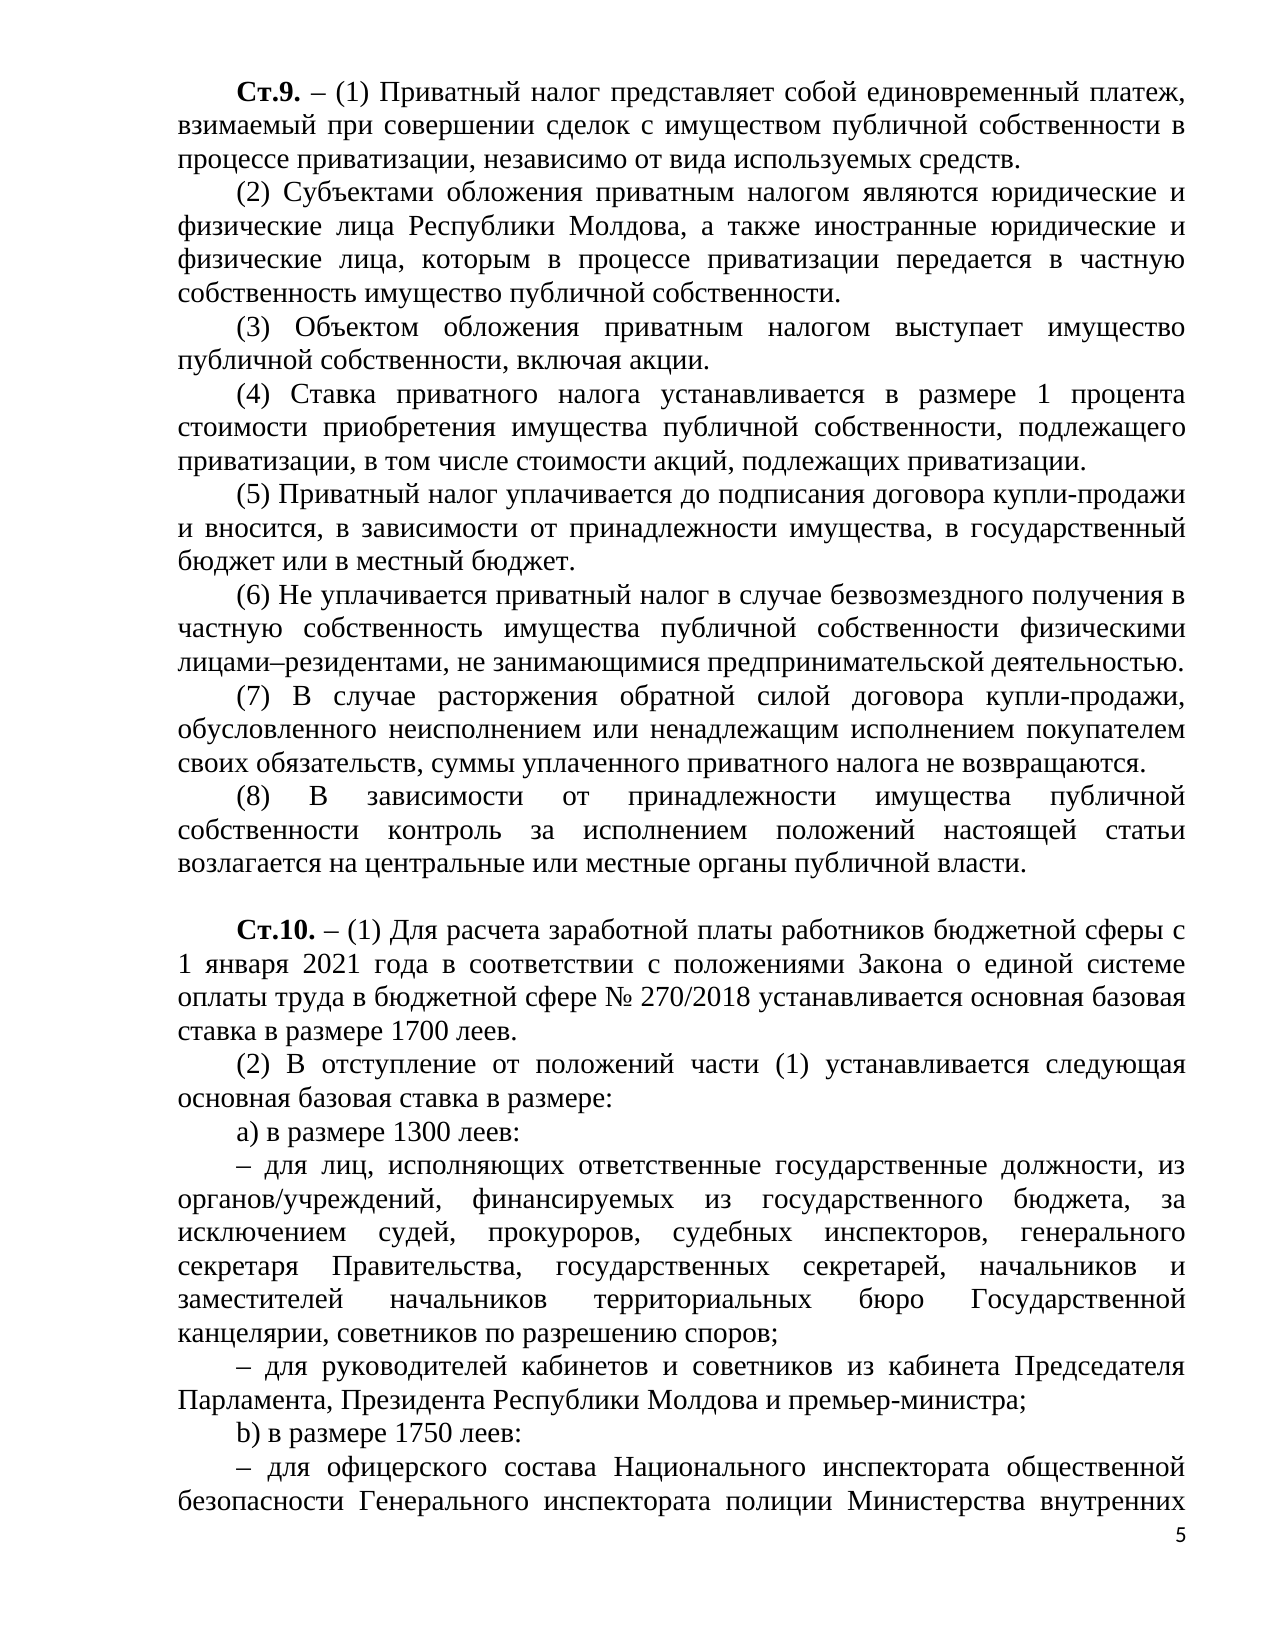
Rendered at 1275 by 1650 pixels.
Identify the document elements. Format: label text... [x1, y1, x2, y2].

text (4) Ставка приватного налога устанавливается в размере 1 процента стоимости приобретения имущества публичной собственности, подлежащего приватизации, в том числе стоимости акций, подлежащих приватизации. [177, 376, 1186, 476]
text Ст.9. – (1) Приватный налог представляет собой единовременный платеж, взимаемый при совершении сделок с имуществом публичной собственности в процессе приватизации, независимо от вида используемых средств. [177, 74, 1186, 174]
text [177, 1449, 1186, 1516]
text – для руководителей кабинетов и советников из кабинета Председателя Парламента, Президента Республики Молдова и премьер-министра; [177, 1348, 1186, 1416]
text Ст.10. – (1) Для расчета заработной платы работников бюджетной сферы с 1 января 2021 года в соответствии с положениями Закона о единой системе оплаты труда в бюджетной сфере № 270/2018 устанавливается основная базовая ставка в размере 1700 леев. [177, 912, 1186, 1047]
text (6) Не уплачивается приватный налог в случае безвозмездного получения в частную собственность имущества публичной собственности физическими лицами–резидентами, не занимающимися предпринимательской деятельностью. [177, 577, 1186, 678]
text (5) Приватный налог уплачивается до подписания договора купли-продажи и вносится, в зависимости от принадлежности имущества, в государственный бюджет или в местный бюджет. [177, 476, 1186, 577]
text (3) Объектом обложения приватным налогом выступает имущество публичной собственности, включая акции. [177, 309, 1186, 376]
text (2) Субъектами обложения приватным налогом являются юридические и физические лица Республики Молдова, а также иностранные юридические и физические лица, которым в процессе приватизации передается в частную собственность имущество публичной собственности. [177, 174, 1186, 309]
text (8) В зависимости от принадлежности имущества публичной собственности контроль за исполнением положений настоящей статьи возлагается на центральные или местные органы публичной власти. [177, 778, 1186, 879]
text (7) В случае расторжения обратной силой договора купли-продажи, обусловленного неисполнением или ненадлежащим исполнением покупателем своих обязательств, суммы уплаченного приватного налога не возвращаются. [177, 678, 1186, 778]
text b) в размере 1750 леев: [177, 1416, 1186, 1449]
text (2) В отступление от положений части (1) устанавливается следующая основная базовая ставка в размере: [177, 1047, 1186, 1114]
text – для лиц, исполняющих ответственные государственные должности, из органов/учреждений, финансируемых из государственного бюджета, за исключением судей, прокуроров, судебных инспекторов, генерального секретаря Правительства, государственных секретарей, начальников и заместителей начальников территориальных бюро Государственной канцелярии, советников по разрешению споров; [177, 1147, 1186, 1348]
text a) в размере 1300 леев: [177, 1114, 1186, 1147]
